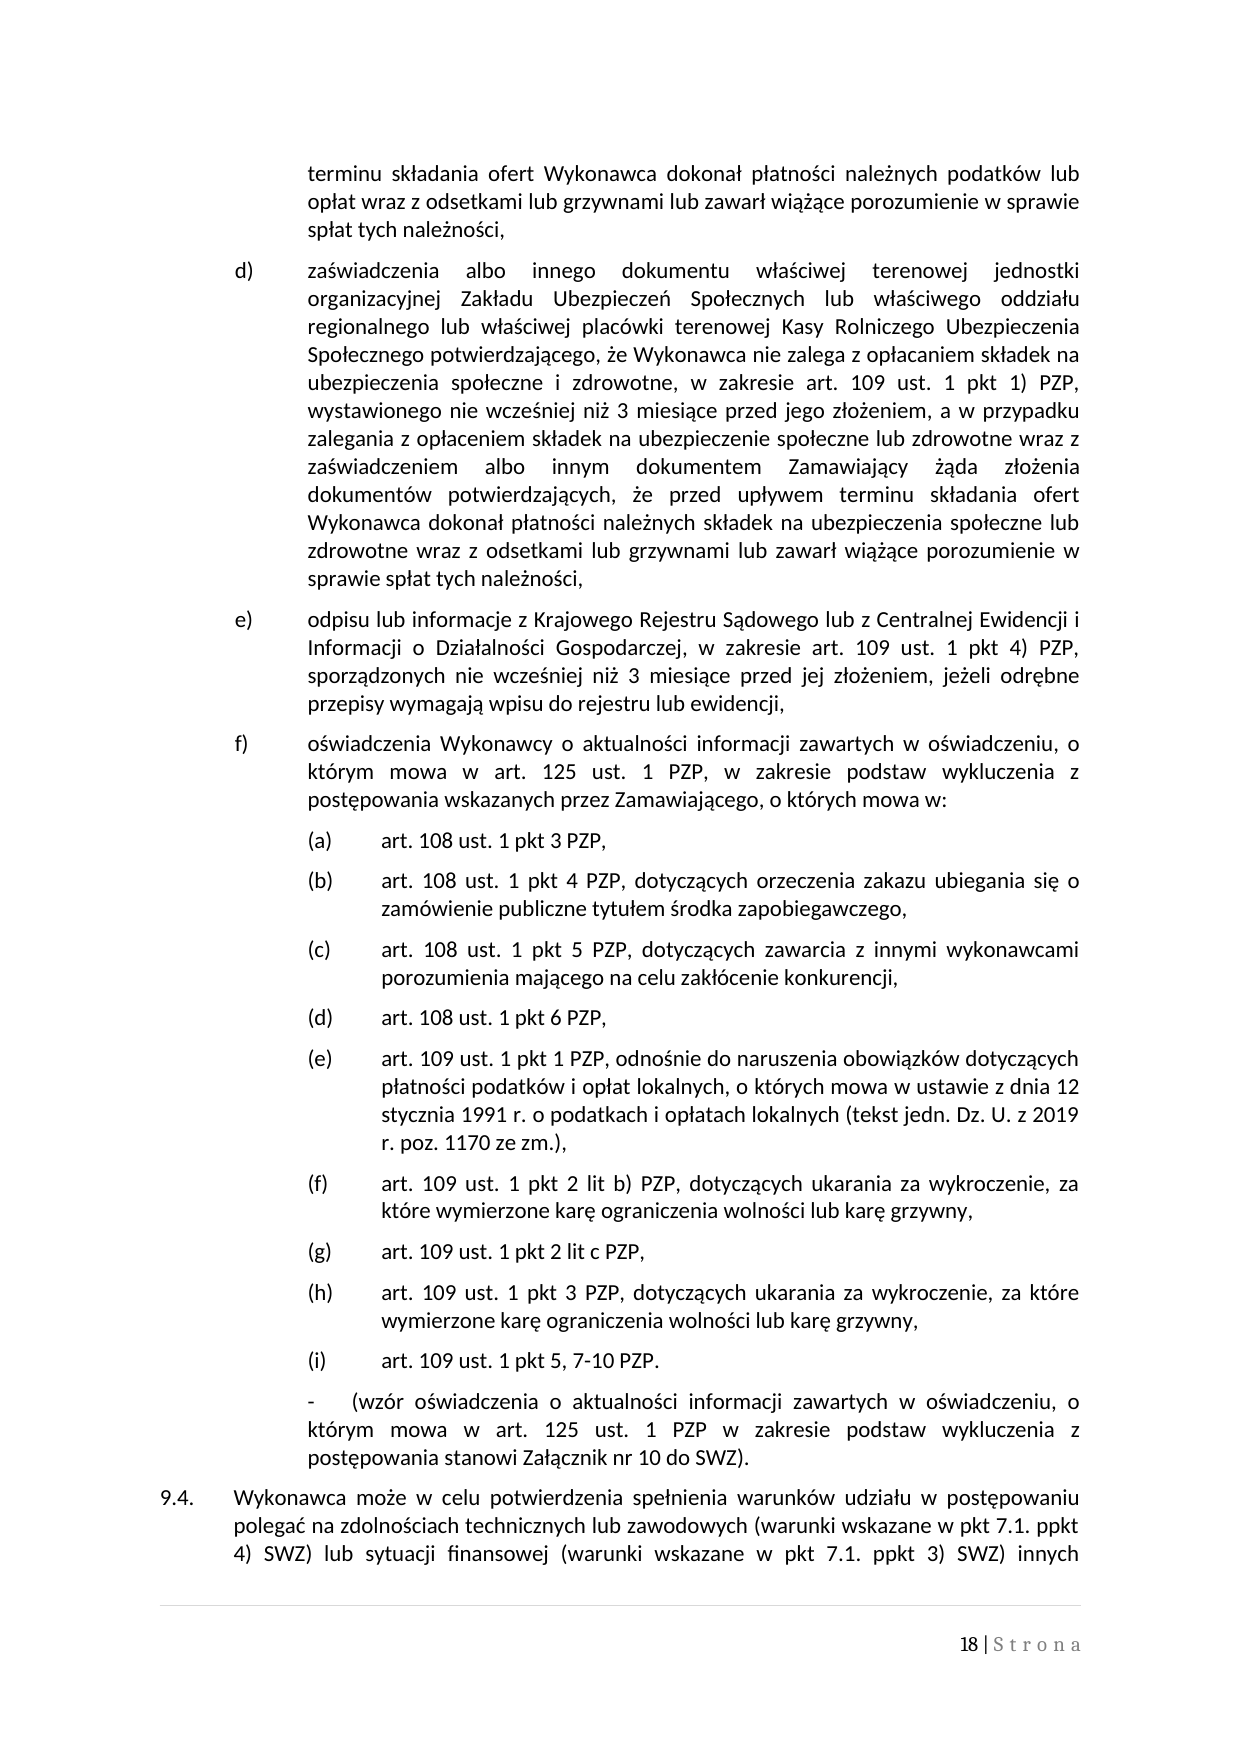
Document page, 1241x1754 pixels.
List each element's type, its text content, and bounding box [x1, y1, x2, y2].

list f) oświadczenia Wykonawcy o aktualności informacji zawartych w oświadczeniu, o którym mowa w art. 125 ust. 1 PZP, w zakresie podstaw wykluczenia z postępowania wskazanych przez Zamawiającego, o których mowa w: [234, 729, 1081, 813]
list d) zaświadczenia albo innego dokumentu właściwej terenowej jednostki organizacyjnej Zakładu Ubezpieczeń Społecznych lub właściwego oddziału regionalnego lub właściwej placówki terenowej Kasy Rolniczego Ubezpieczenia Społecznego potwierdzającego, że Wykonawca nie zalega z opłacaniem składek na ubezpieczenia społeczne i zdrowotne, w zakresie art. 109 ust. 1 pkt 1) PZP, wystawionego nie wcześniej niż 3 miesiące przed jego złożeniem, a w przypadku zalegania z opłaceniem składek na ubezpieczenie społeczne lub zdrowotne wraz z zaświadczeniem albo innym dokumentem Zamawiający żąda złożenia dokumentów potwierdzających, że przed upływem terminu składania ofert Wykonawca dokonał płatności należnych składek na ubezpieczenia społeczne lub zdrowotne wraz z odsetkami lub grzywnami lub zawarł wiążące porozumienie w sprawie spłat tych należności, [234, 256, 1081, 592]
list (e) art. 109 ust. 1 pkt 1 PZP, odnośnie do naruszenia obowiązków dotyczących płatności podatków i opłat lokalnych, o których mowa w ustawie z dnia 12 stycznia 1991 r. o podatkach i opłatach lokalnych (tekst jedn. Dz. U. z 2019 r. poz. 1170 ze zm.), [307, 1044, 1081, 1156]
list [234, 159, 1081, 243]
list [159, 1483, 1081, 1567]
list (b) art. 108 ust. 1 pkt 4 PZP, dotyczących orzeczenia zakazu ubiegania się o zamówienie publiczne tytułem środka zapobiegawczego, [307, 866, 1081, 922]
list (h) art. 109 ust. 1 pkt 3 PZP, dotyczących ukarania za wykroczenie, za które wymierzone karę ograniczenia wolności lub karę grzywny, [307, 1278, 1081, 1334]
list (d) art. 108 ust. 1 pkt 6 PZP, [307, 1003, 1081, 1032]
list (f) art. 109 ust. 1 pkt 2 lit b) PZP, dotyczących ukarania za wykroczenie, za które wymierzone karę ograniczenia wolności lub karę grzywny, [307, 1169, 1081, 1225]
list e) odpisu lub informacje z Krajowego Rejestru Sądowego lub z Centralnej Ewidencji i Informacji o Działalności Gospodarczej, w zakresie art. 109 ust. 1 pkt 4) PZP, sporządzonych nie wcześniej niż 3 miesiące przed jej złożeniem, jeżeli odrębne przepisy wymagają wpisu do rejestru lub ewidencji, [234, 605, 1081, 717]
list (a) art. 108 ust. 1 pkt 3 PZP, [307, 826, 1081, 854]
list (g) art. 109 ust. 1 pkt 2 lit c PZP, [307, 1237, 1081, 1265]
list (c) art. 108 ust. 1 pkt 5 PZP, dotyczących zawarcia z innymi wykonawcami porozumienia mającego na celu zakłócenie konkurencji, [307, 935, 1081, 991]
list - (wzór oświadczenia o aktualności informacji zawartych w oświadczeniu, o którym mowa w art. 125 ust. 1 PZP w zakresie podstaw wykluczenia z postępowania stanowi Załącznik nr 10 do SWZ). [307, 1387, 1081, 1471]
list (i) art. 109 ust. 1 pkt 5, 7-10 PZP. [307, 1346, 1081, 1374]
